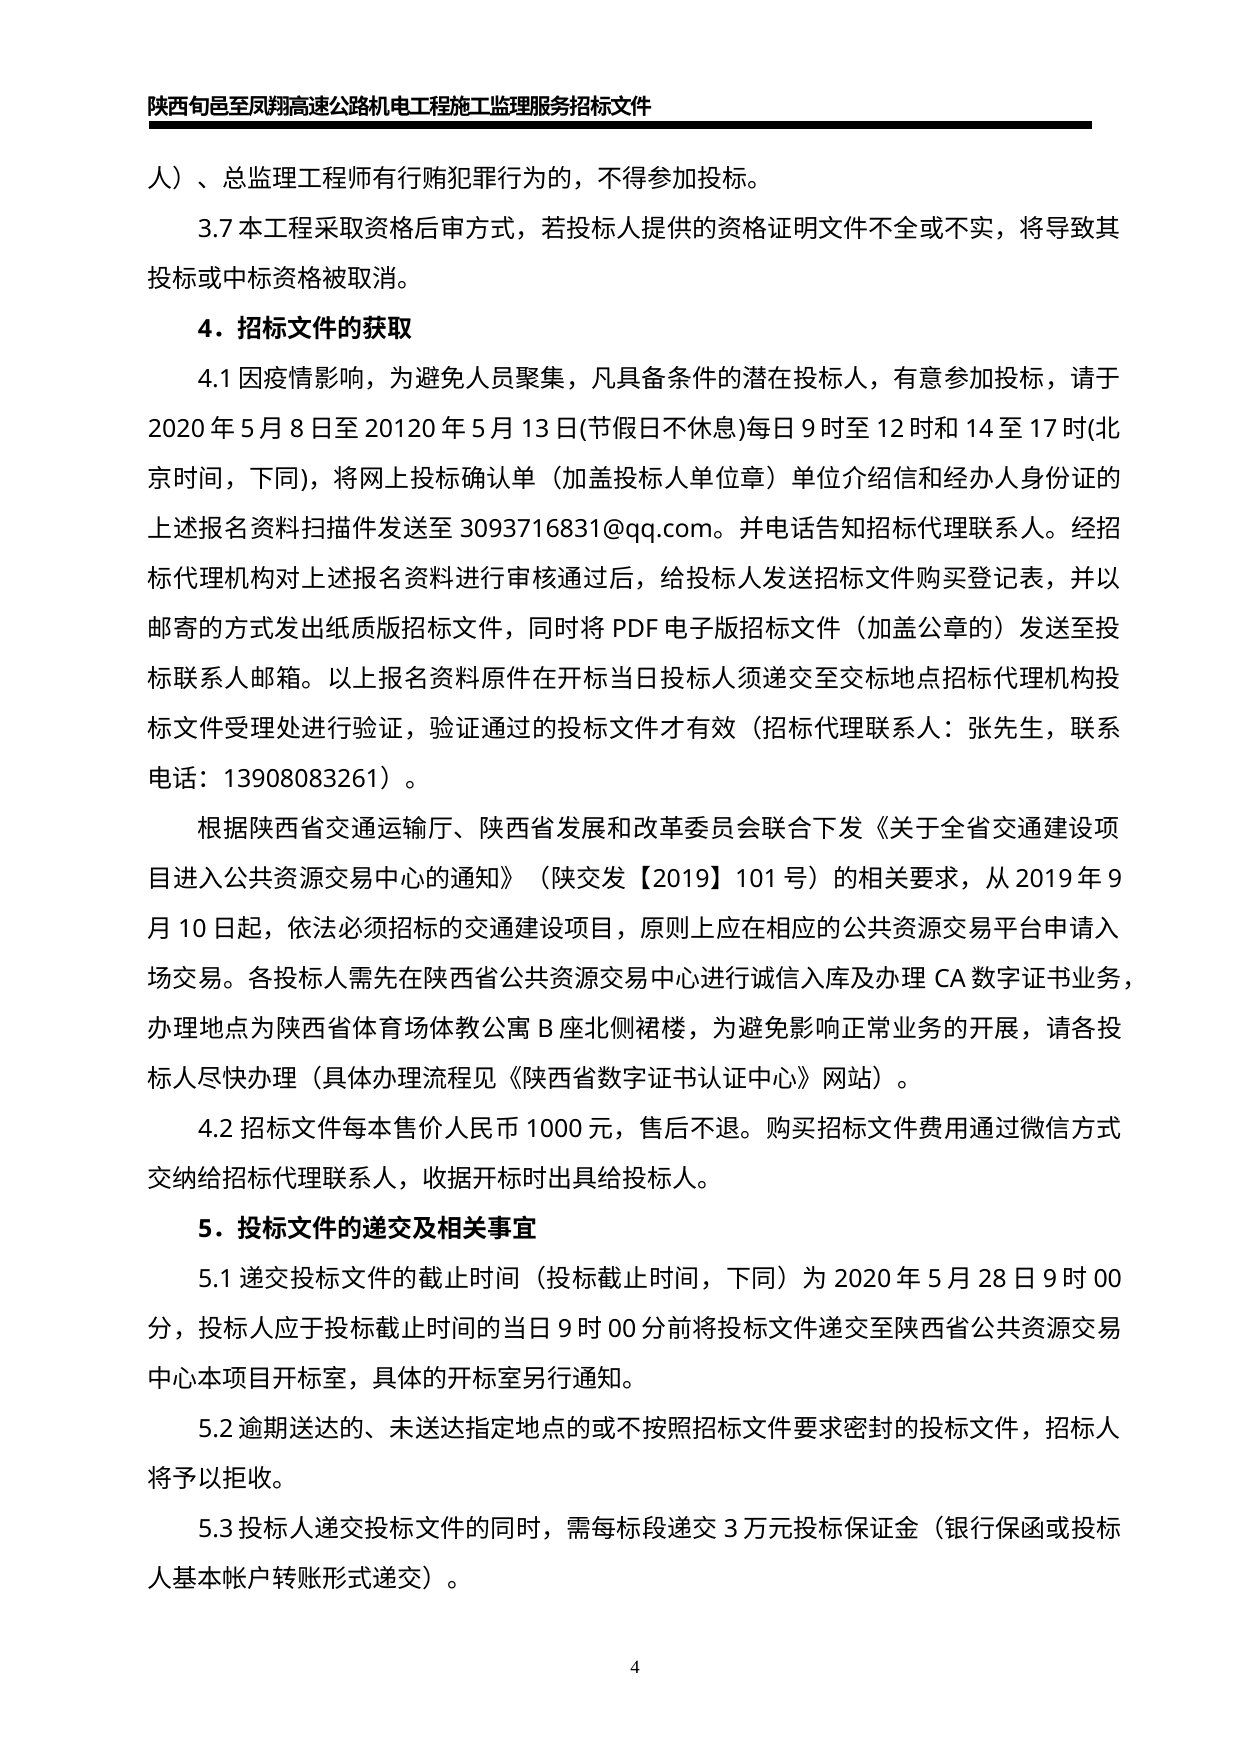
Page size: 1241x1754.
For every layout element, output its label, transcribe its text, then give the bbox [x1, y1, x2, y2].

text 5.1递交投标文件的截止时间（投标截止时间，下同）为2020年5月28日9时00分，投标人应于投标截止时间的当日9时00分前将投标文件递交至陕西省公共资源交易中心本项目开标室，具体的开标室另行通知。 [148, 1248, 1122, 1398]
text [148, 148, 1122, 198]
text 3.7本工程采取资格后审方式，若投标人提供的资格证明文件不全或不实，将导致其投标或中标资格被取消。 [148, 198, 1122, 298]
text 4.2 招标文件每本售价人民币1000元，售后不退。购买招标文件费用通过微信方式交纳给招标代理联系人，收据开标时出具给投标人。 [148, 1098, 1122, 1198]
text 4．招标文件的获取 [148, 298, 1122, 348]
text 5.2逾期送达的、未送达指定地点的或不按照招标文件要求密封的投标文件，招标人将予以拒收。 [148, 1398, 1122, 1498]
text 根据陕西省交通运输厅、陕西省发展和改革委员会联合下发《关于全省交通建设项目进入公共资源交易中心的通知》（陕交发【2019】101号）的相关要求，从2019年9月10日起，依法必须招标的交通建设项目，原则上应在相应的公共资源交易平台申请入场交易。各投标人需先在陕西省公共资源交易中心进行诚信入库及办理CA数字证书业务，办理地点为陕西省体育场体教公寓B座北侧裙楼，为避免影响正常业务的开展，请各投标人尽快办理（具体办理流程见《陕西省数字证书认证中心》网站）。 [148, 798, 1122, 1098]
text 4.1因疫情影响，为避免人员聚集，凡具备条件的潜在投标人，有意参加投标，请于2020年5月8日至20120年5月13日(节假日不休息)每日9时至12时和14至17时(北京时间，下同)，将网上投标确认单（加盖投标人单位章）单位介绍信和经办人身份证的上述报名资料扫描件发送至3093716831@qq.com。并电话告知招标代理联系人。经招标代理机构对上述报名资料进行审核通过后，给投标人发送招标文件购买登记表，并以邮寄的方式发出纸质版招标文件，同时将PDF电子版招标文件（加盖公章的）发送至投标联系人邮箱。以上报名资料原件在开标当日投标人须递交至交标地点招标代理机构投标文件受理处进行验证，验证通过的投标文件才有效（招标代理联系人：张先生，联系电话：13908083261）。 [148, 348, 1122, 798]
text 5.3投标人递交投标文件的同时，需每标段递交3万元投标保证金（银行保函或投标人基本帐户转账形式递交）。 [148, 1498, 1122, 1598]
text 5．投标文件的递交及相关事宜 [148, 1198, 1122, 1248]
